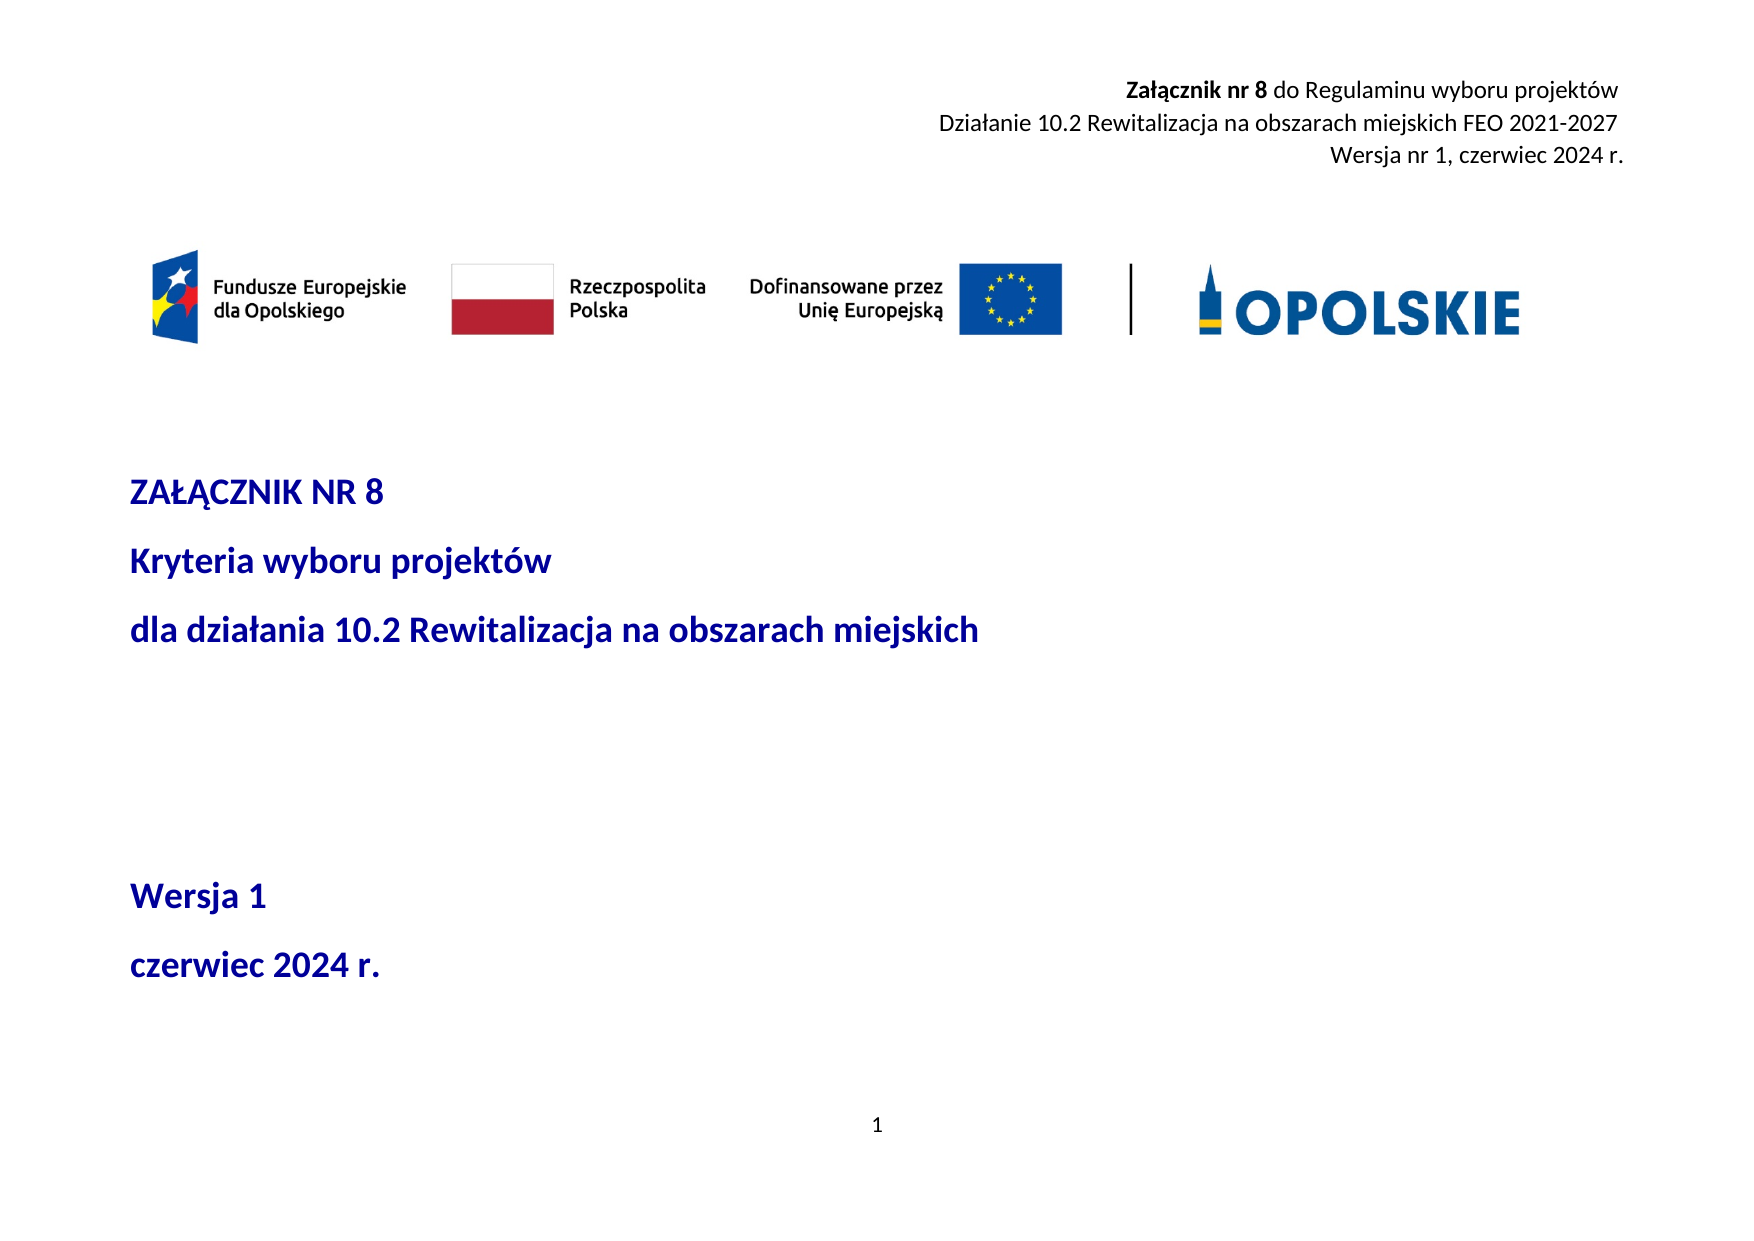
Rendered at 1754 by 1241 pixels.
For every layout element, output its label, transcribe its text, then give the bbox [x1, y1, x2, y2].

text Wersja 1 [130, 872, 1624, 918]
picture [129, 219, 1544, 370]
text czerwiec 2024 r. [130, 941, 1624, 987]
text dla działania 10.2 Rewitalizacja na obszarach miejskich [130, 606, 1624, 652]
text ZAŁĄCZNIK NR 8 [130, 468, 1624, 514]
text Kryteria wyboru projektów [130, 537, 1624, 583]
